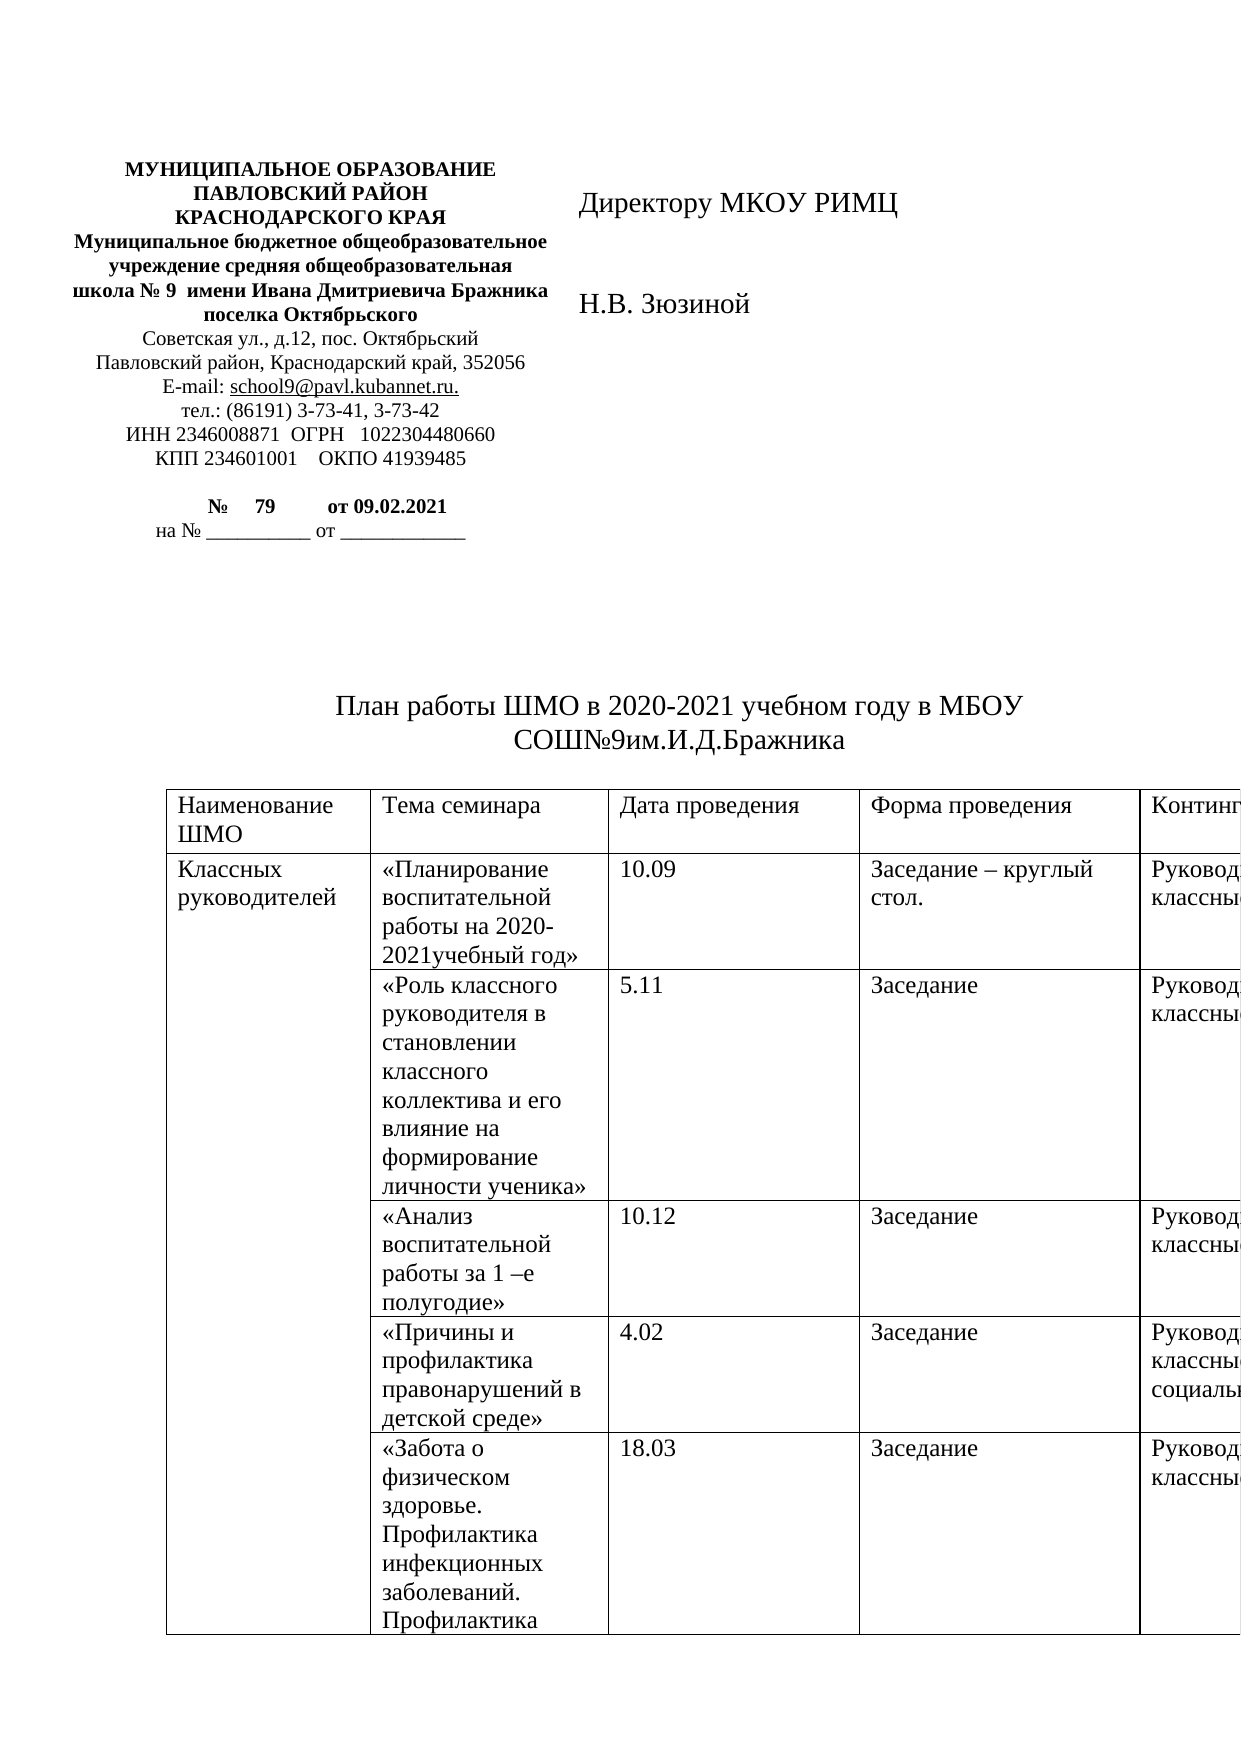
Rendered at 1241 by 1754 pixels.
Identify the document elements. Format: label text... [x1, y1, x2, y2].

table_header Тема семинара [371, 790, 608, 853]
table_cell «Причины и профилактика правонарушений в детской среде» [371, 1317, 608, 1432]
table_cell Руководитель МО, классные руководители, социальный педагог [1141, 1317, 1240, 1432]
table_cell Заседание [860, 1201, 1139, 1316]
table_header Контингент участников [1141, 790, 1240, 853]
table_cell «Анализ воспитательной работы за 1 –е полугодие» [371, 1201, 608, 1316]
text Директору МКОУ РИМЦ [560, 152, 1181, 219]
table_cell 10.12 [609, 1201, 859, 1316]
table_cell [371, 1433, 608, 1634]
table_header Форма проведения [860, 790, 1139, 853]
table_cell 18.03 [609, 1433, 859, 1634]
table_cell «Планирование воспитательной работы на 2020-2021учебный год» [371, 854, 608, 969]
text План работы ШМО в 2020-2021 учебном году в МБОУ СОШ№9им.И.Д.Бражника [177, 688, 1181, 756]
table_cell 5.11 [609, 970, 859, 1200]
table_cell Руководитель МО, классные руководители. [1141, 970, 1240, 1200]
text Н.В. Зюзиной [560, 252, 1181, 319]
table_cell Заседание [860, 1317, 1139, 1432]
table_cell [1141, 1433, 1240, 1634]
table_header Дата проведения [609, 790, 859, 853]
table_cell «Роль классного руководителя в становлении классного коллектива и его влияние на формирование личности ученика» [371, 970, 608, 1200]
table_cell Руководитель МО, классные руководители [1141, 1201, 1240, 1316]
table_cell Заседание – круглый стол. [860, 854, 1139, 969]
table_cell 10.09 [609, 854, 859, 969]
table_cell Заседание [860, 970, 1139, 1200]
table_header МУНИЦИПАЛЬНОЕ ОБРАЗОВАНИЕ ПАВЛОВСКИЙ РАЙОН КРАСНОДАРСКОГО КРАЯ Муниципальное бюджетное общеобразовательное учреждение средняя общеобразовательная школа № 9 имени Ивана Дмитриевича Бражника поселка Октябрьского Советская ул., д.12, пос. Октябрьский Павловский район, Краснодарский край, 352056 E-mail: school9@pavl.kubannet.ru. тел.: (86191) 3-73-41, 3-73-42 ИНН 2346008871 ОГРН 1022304480660 КПП 234601001 ОКПО 41939485 № 79 от 09.02.2021 на № __________ от ____________ [61, 133, 560, 566]
table_cell Руководитель МО, классные руководители. [1141, 854, 1240, 969]
table_cell 4.02 [609, 1317, 859, 1432]
table_cell Заседание [860, 1433, 1139, 1634]
table_header Наименование ШМО [167, 790, 370, 853]
table_cell Классных руководителей [167, 854, 370, 1634]
